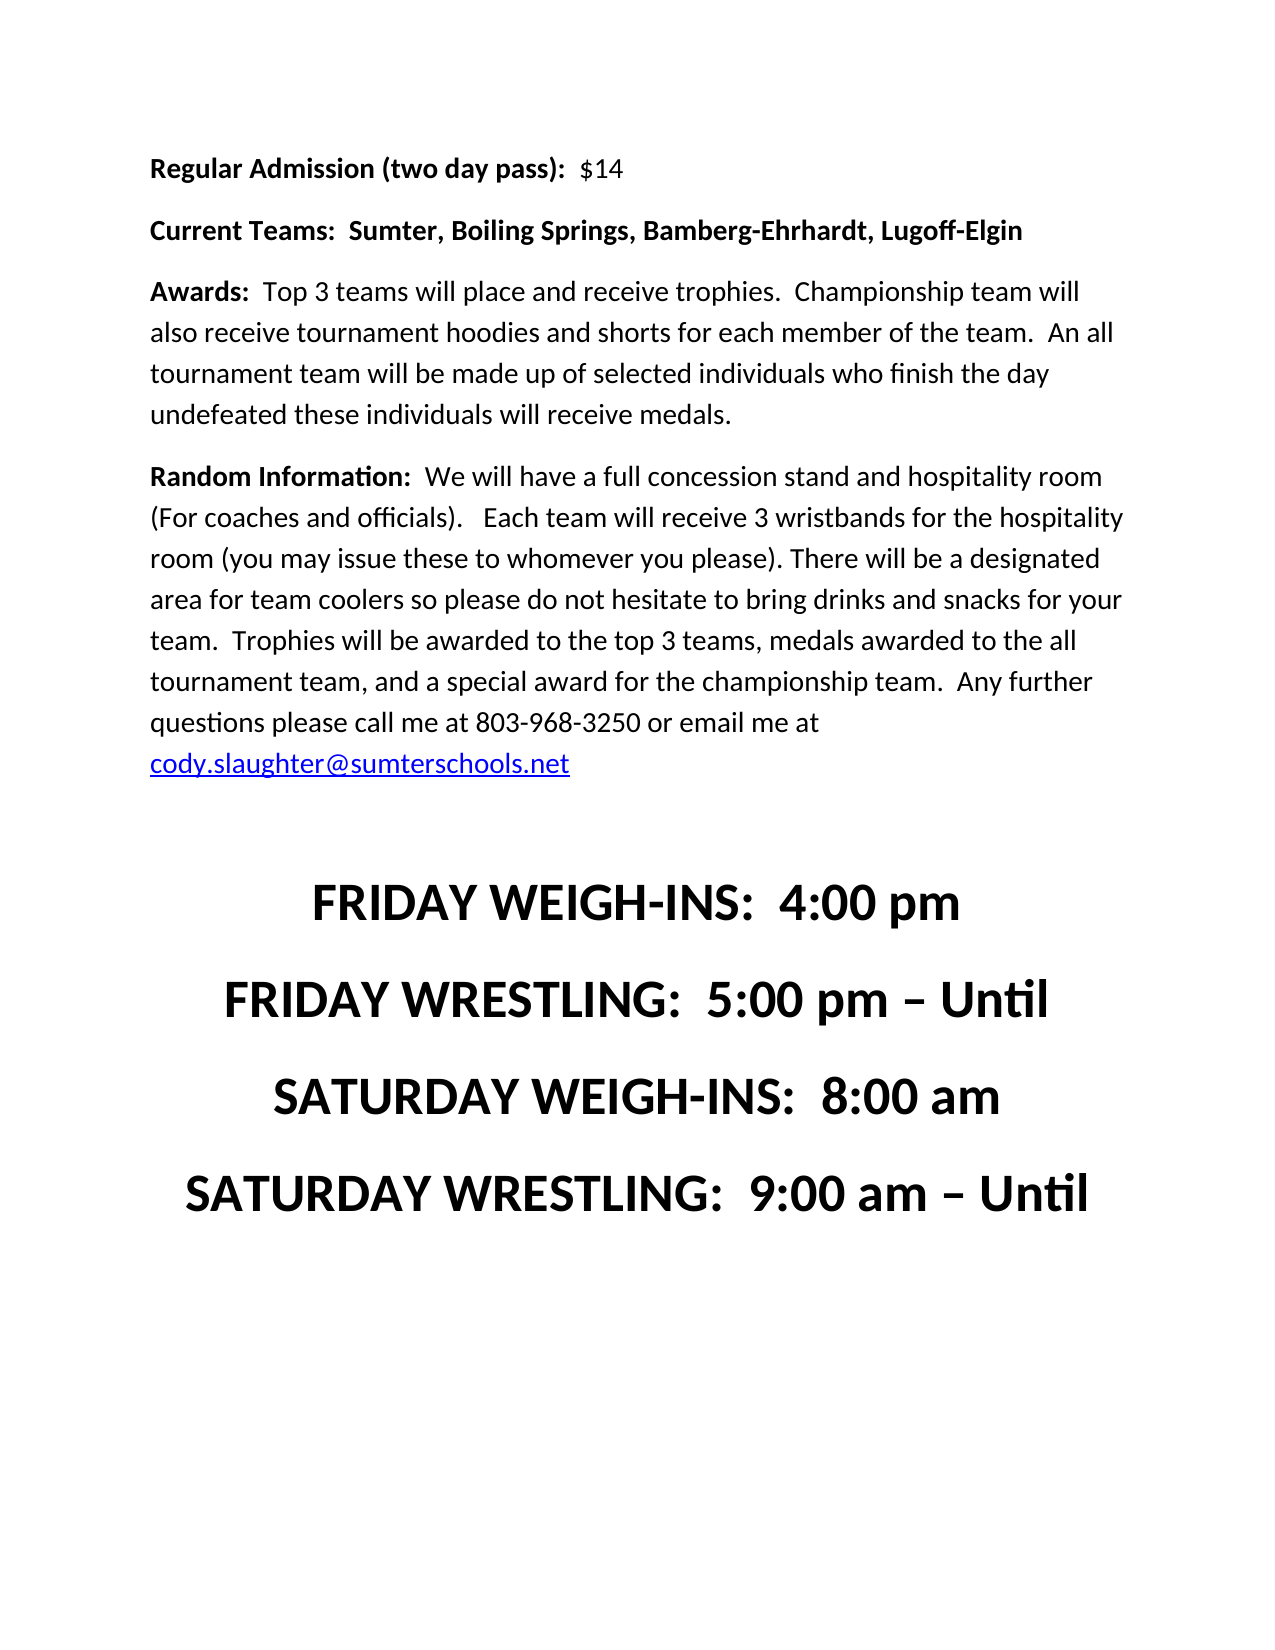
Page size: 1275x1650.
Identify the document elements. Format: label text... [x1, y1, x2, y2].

text Random Information: We will have a full concession stand and hospitality room (For coaches and officials). Each team will receive 3 wristbands for the hospitality room (you may issue these to whomever you please). There will be a designated area for team coolers so please do not hesitate to bring drinks and snacks for your team. Trophies will be awarded to the top 3 teams, medals awarded to the all tournament team, and a special award for the championship team. Any further questions please call me at 803-968-3250 or email me at cody.slaughter@sumterschools.net [150, 458, 1125, 780]
text SATURDAY WRESTLING: 9:00 am – Until [150, 1159, 1125, 1225]
text Regular Admission (two day pass): $14 [150, 150, 1125, 186]
text Awards: Top 3 teams will place and receive trophies. Championship team will also receive tournament hoodies and shorts for each member of the team. An all tournament team will be made up of selected individuals who finish the day undefeated these individuals will receive medals. [150, 273, 1125, 432]
text Current Teams: Sumter, Boiling Springs, Bamberg-Ehrhardt, Lugoff-Elgin [150, 212, 1125, 247]
text FRIDAY WEIGH-INS: 4:00 pm [150, 868, 1125, 934]
text FRIDAY WRESTLING: 5:00 pm – Until [150, 965, 1125, 1031]
text SATURDAY WEIGH-INS: 8:00 am [150, 1062, 1125, 1128]
